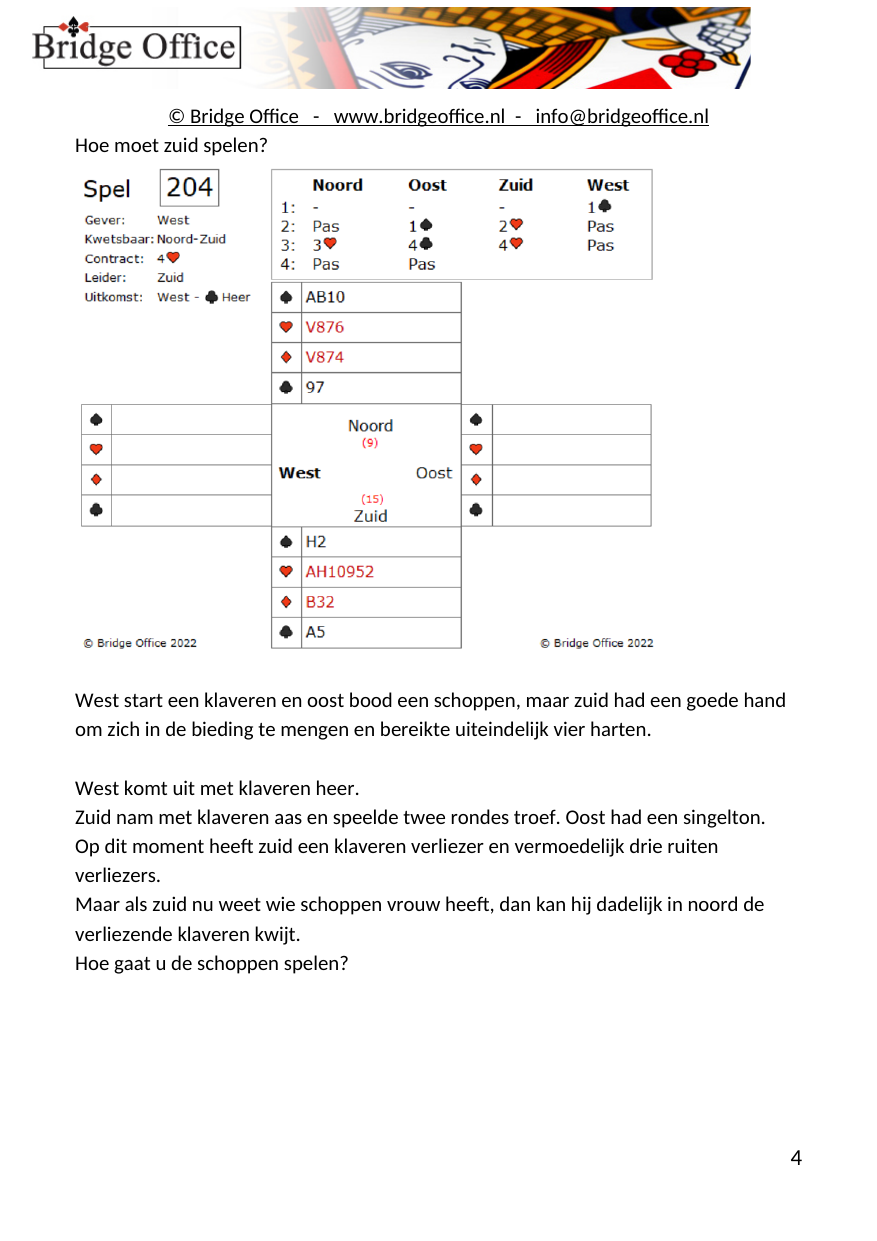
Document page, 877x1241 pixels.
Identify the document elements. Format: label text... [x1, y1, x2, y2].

text West komt uit met klaveren heer. [75, 775, 802, 800]
picture [5, 7, 751, 89]
text West start een klaveren en oost bood een schoppen, maar zuid had een goede hand om zich in de bieding te mengen en bereikte uiteindelijk vier harten. [75, 687, 802, 742]
text Op dit moment heeft zuid een klaveren verliezer en vermoedelijk drie ruiten verliezers. [75, 833, 802, 888]
text Zuid nam met klaveren aas en speelde twee rondes troef. Oost had een singelton. [75, 804, 802, 829]
text Maar als zuid nu weet wie schoppen vrouw heeft, dan kan hij dadelijk in noord de verliezende klaveren kwijt. [75, 892, 802, 946]
text Hoe gaat u de schoppen spelen? [75, 950, 802, 975]
picture [75, 161, 657, 654]
